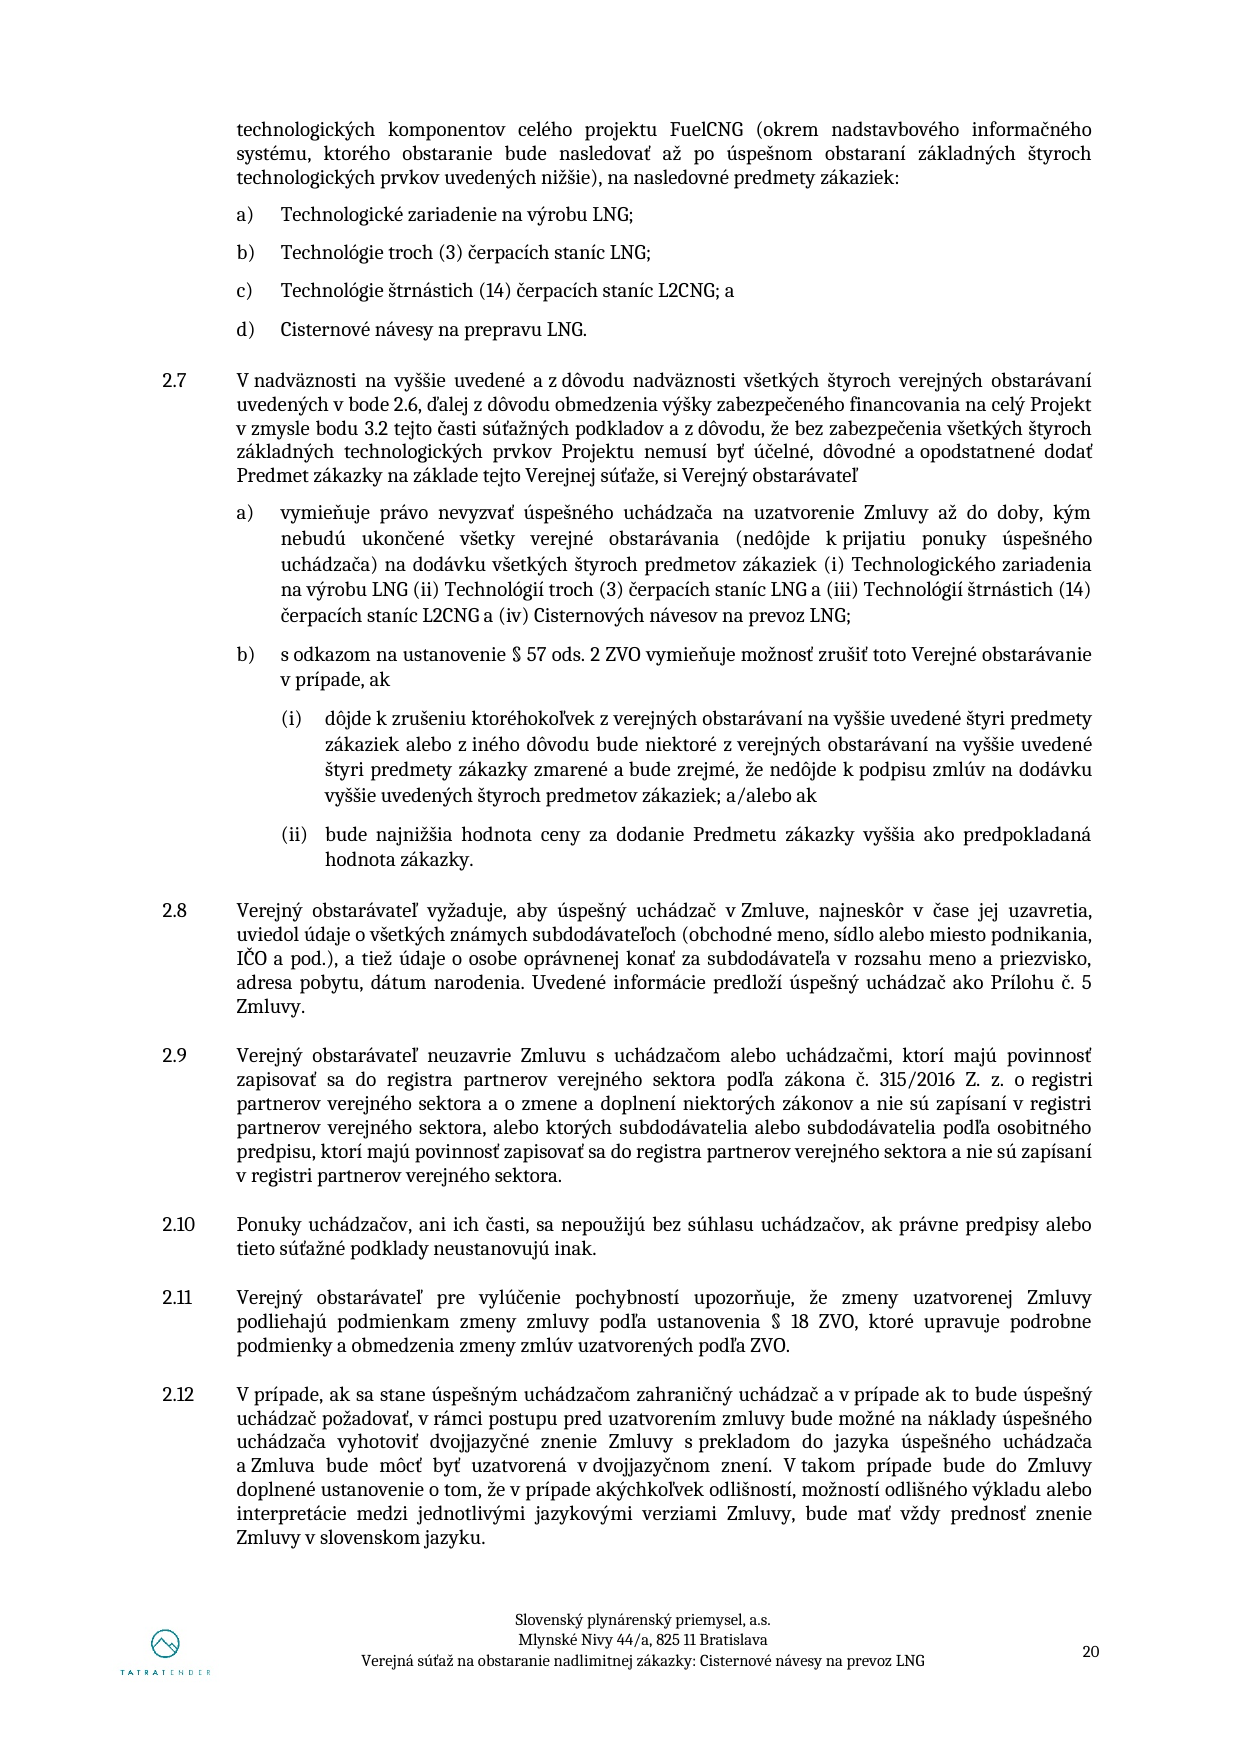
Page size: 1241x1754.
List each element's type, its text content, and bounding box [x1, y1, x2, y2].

subtitle Verejný obstarávateľ vyžaduje, aby úspešný uchádzač v Zmluve, najneskôr v čase jej uzavretia, uviedol údaje o všetkých známych subdodávateľoch (obchodné meno, sídlo alebo miesto podnikania, IČO a pod.), a tiež údaje o osobe oprávnenej konať za subdodávateľa v rozsahu meno a priezvisko, adresa pobytu, dátum narodenia. Uvedené informácie predloží úspešný uchádzač ako Prílohu č. 5 Zmluvy. [162, 899, 1093, 1019]
subtitle Verejný obstarávateľ neuzavrie Zmluvu s uchádzačom alebo uchádzačmi, ktorí majú povinnosť zapisovať sa do registra partnerov verejného sektora podľa zákona č. 315/2016 Z. z. o registri partnerov verejného sektora a o zmene a doplnení niektorých zákonov a nie sú zapísaní v registri partnerov verejného sektora, alebo ktorých subdodávatelia alebo subdodávatelia podľa osobitného predpisu, ktorí majú povinnosť zapisovať sa do registra partnerov verejného sektora a nie sú zapísaní v registri partnerov verejného sektora. [162, 1044, 1093, 1187]
subtitle V prípade, ak sa stane úspešným uchádzačom zahraničný uchádzač a v prípade ak to bude úspešný uchádzač požadovať, v rámci postupu pred uzatvorením zmluvy bude možné na náklady úspešného uchádzača vyhotoviť dvojjazyčné znenie Zmluvy s prekladom do jazyka úspešného uchádzača a Zmluva bude môcť byť uzatvorená v dvojjazyčnom znení. V takom prípade bude do Zmluvy doplnené ustanovenie o tom, že v prípade akýchkoľvek odlišností, možností odlišného výkladu alebo interpretácie medzi jednotlivými jazykovými verziami Zmluvy, bude mať vždy prednosť znenie Zmluvy v slovenskom jazyku. [162, 1382, 1093, 1550]
subtitle Technológie troch (3) čerpacích staníc LNG; [236, 241, 1093, 265]
subtitle V nadväznosti na vyššie uvedené a z dôvodu nadväznosti všetkých štyroch verejných obstarávaní uvedených v bode 27.6, ďalej z dôvodu obmedzenia výšky zabezpečeného financovania na celý Projekt v zmysle bodu 3.2 tejto časti súťažných podkladov a z dôvodu, že bez zabezpečenia všetkých štyroch základných technologických prvkov Projektu nemusí byť účelné, dôvodné a opodstatnené dodať Predmet zákazky na základe tejto Verejnej súťaže, si Verejný obstarávateľ [162, 368, 1093, 488]
subtitle Ponuky uchádzačov, ani ich časti, sa nepoužijú bez súhlasu uchádzačov, ak právne predpisy alebo tieto súťažné podklady neustanovujú inak. [162, 1212, 1093, 1260]
subtitle Technológie štrnástich (14) čerpacích staníc L2CNG; a [236, 279, 1093, 303]
subtitle s odkazom na ustanovenie § 57 ods. 2 ZVO vymieňuje možnosť zrušiť toto Verejné obstarávanie v prípade, ak [236, 642, 1093, 692]
subtitle bude najnižšia hodnota ceny za dodanie Predmetu zákazky vyššia ako predpokladaná hodnota zákazky. [281, 822, 1093, 872]
subtitle Cisternové návesy na prepravu LNG. [236, 317, 1093, 341]
subtitle dôjde k zrušeniu ktoréhokoľvek z verejných obstarávaní na vyššie uvedené štyri predmety zákaziek alebo z iného dôvodu bude niektoré z verejných obstarávaní na vyššie uvedené štyri predmety zákazky zmarené a bude zrejmé, že nedôjde k podpisu zmlúv na dodávku vyššie uvedených štyroch predmetov zákaziek; a/alebo ak [281, 706, 1093, 808]
picture [99, 1605, 231, 1699]
subtitle vymieňuje právo nevyzvať úspešného uchádzača na uzatvorenie Zmluvy až do doby, kým nebudú ukončené všetky verejné obstarávania (nedôjde k prijatiu ponuky úspešného uchádzača) na dodávku všetkých štyroch predmetov zákaziek (i) Technologického zariadenia na výrobu LNG (ii) Technológií troch (3) čerpacích staníc LNG a (iii) Technológií štrnástich (14) čerpacích staníc L2CNG a (iv) Cisternových návesov na prevoz LNG; [236, 501, 1093, 628]
subtitle Technologické zariadenie na výrobu LNG; [236, 202, 1093, 226]
subtitle Verejný obstarávateľ pre vylúčenie pochybností upozorňuje, že zmeny uzatvorenej Zmluvy podliehajú podmienkam zmeny zmluvy podľa ustanovenia § 18 ZVO, ktoré upravuje podrobne podmienky a obmedzenia zmeny zmlúv uzatvorených podľa ZVO. [162, 1285, 1093, 1357]
